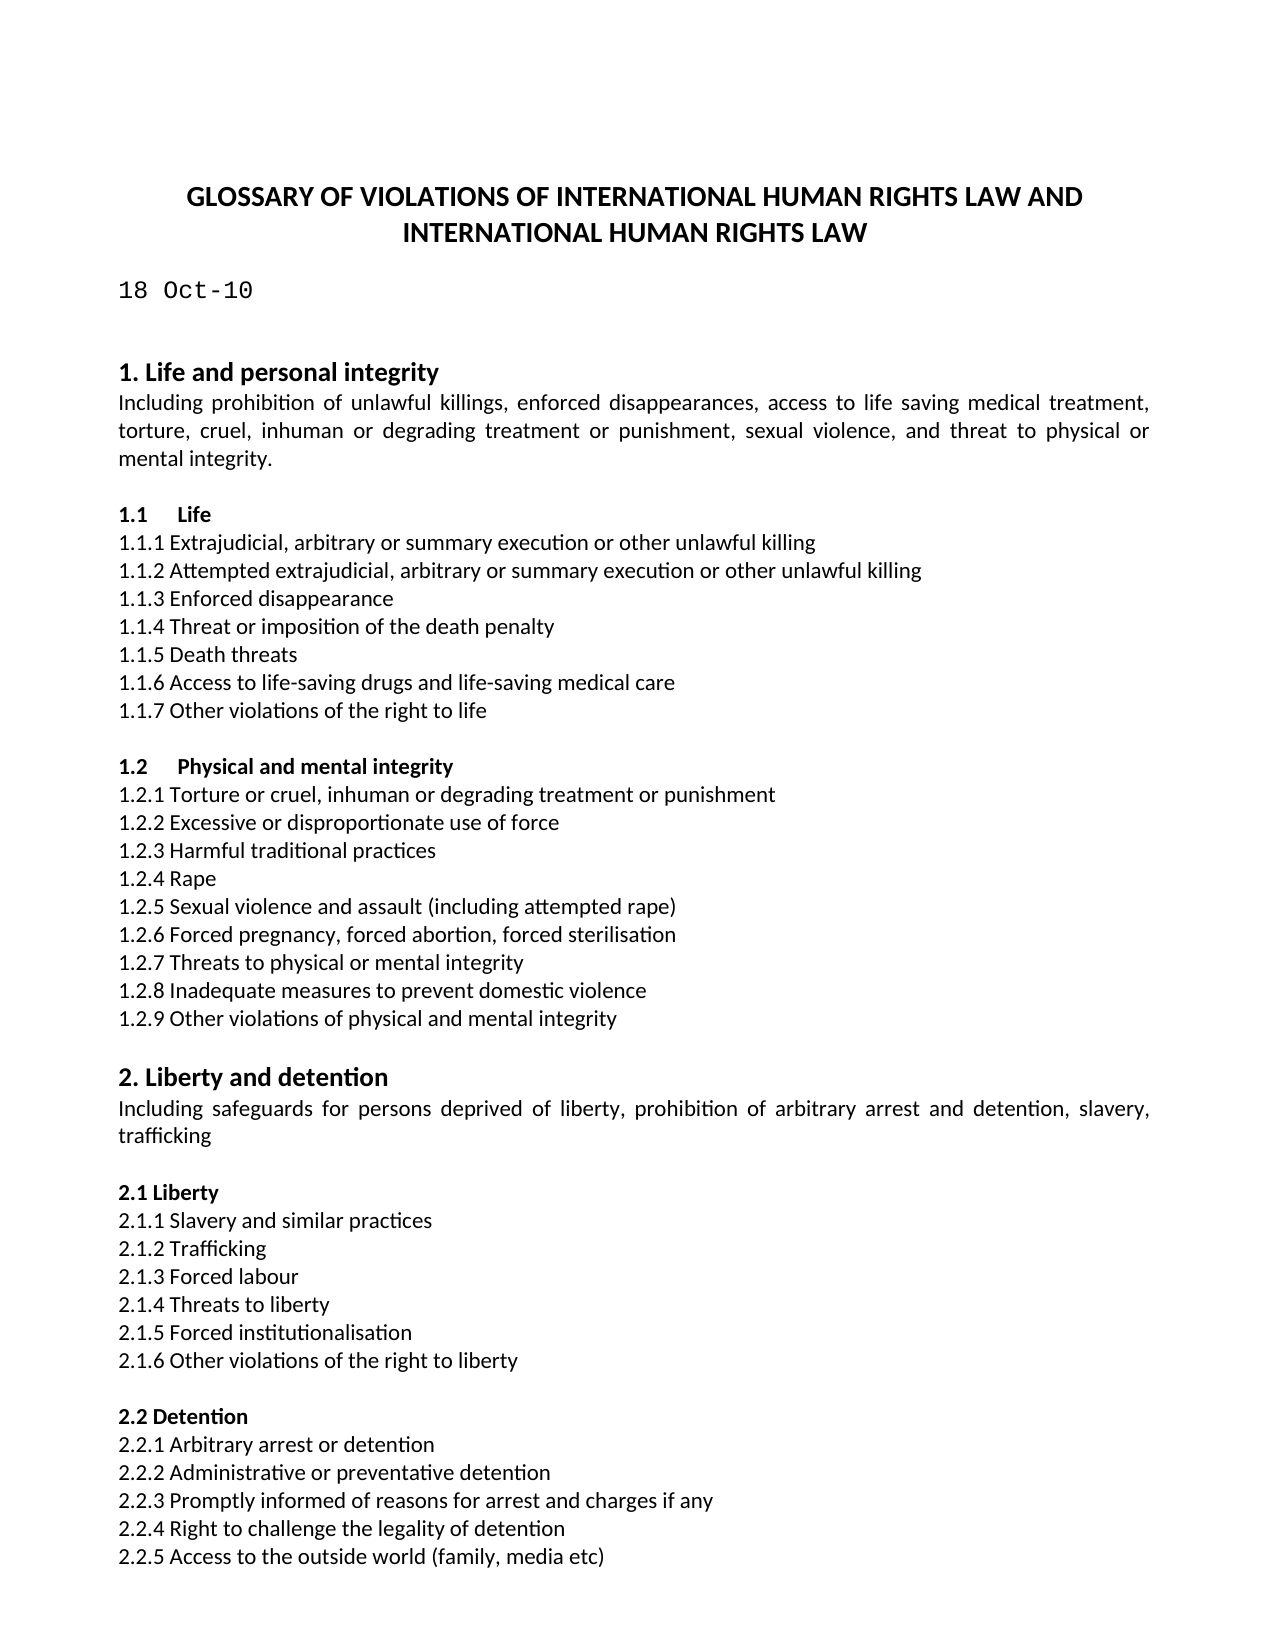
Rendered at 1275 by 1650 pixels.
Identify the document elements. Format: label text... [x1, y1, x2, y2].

subtitle 1. Life and personal integrity [118, 355, 1157, 388]
text 1.1.3 Enforced disappearance [118, 584, 1152, 612]
text 1.1.7 Other violations of the right to life [118, 696, 1152, 724]
text 1.2.6 Forced pregnancy, forced abortion, forced sterilisation [118, 921, 1152, 948]
text 1.2.2 Excessive or disproportionate use of force [118, 808, 1152, 836]
text Including safeguards for persons deprived of liberty, prohibition of arbitrary arrest and detention, slavery, trafficking [118, 1094, 1152, 1150]
text 2.2.3 Promptly informed of reasons for arrest and charges if any [118, 1486, 1152, 1514]
text 2.1.5 Forced institutionalisation [118, 1318, 1152, 1346]
text 1.2.7 Threats to physical or mental integrity [118, 948, 1152, 977]
text 1.1.2 Attempted extrajudicial, arbitrary or summary execution or other unlawful killing [118, 556, 1152, 584]
text 2.1.3 Forced labour [118, 1262, 1152, 1290]
text 1.2.5 Sexual violence and assault (including attempted rape) [118, 892, 1152, 921]
list Life [118, 500, 1152, 528]
text 18 Oct-10 [118, 278, 1157, 306]
text 2.2.2 Administrative or preventative detention [118, 1458, 1152, 1486]
text 2.2 Detention [118, 1402, 1152, 1430]
text 1.1.6 Access to life-saving drugs and life-saving medical care [118, 668, 1152, 696]
text 1.2.1 Torture or cruel, inhuman or degrading treatment or punishment [118, 780, 1152, 808]
text Including prohibition of unlawful killings, enforced disappearances, access to life saving medical treatment, torture, cruel, inhuman or degrading treatment or punishment, sexual violence, and threat to physical or mental integrity. [118, 388, 1152, 472]
text 1.1.1 Extrajudicial, arbitrary or summary execution or other unlawful killing [118, 528, 1152, 556]
text 2.1.6 Other violations of the right to liberty [118, 1346, 1152, 1374]
text 2.1.1 Slavery and similar practices [118, 1206, 1152, 1234]
text 2.1 Liberty [118, 1178, 1152, 1206]
text 1.2.3 Harmful traditional practices [118, 836, 1152, 864]
text 2.1.2 Trafficking [118, 1234, 1152, 1262]
text 2.2.5 Access to the outside world (family, media etc) [118, 1542, 1152, 1570]
text 2. Liberty and detention [118, 1061, 1152, 1094]
text 1.2.9 Other violations of physical and mental integrity [118, 1004, 1152, 1033]
text 1.1.4 Threat or imposition of the death penalty [118, 612, 1152, 640]
text GLOSSARY OF VIOLATIONS OF INTERNATIONAL HUMAN RIGHTS LAW AND INTERNATIONAL HUMAN RIGHTS LAW [118, 178, 1152, 249]
text 1.2.8 Inadequate measures to prevent domestic violence [118, 977, 1152, 1004]
text 2.1.4 Threats to liberty [118, 1290, 1152, 1318]
text 1.2.4 Rape [118, 864, 1152, 892]
text 2.2.1 Arbitrary arrest or detention [118, 1430, 1152, 1458]
text 2.2.4 Right to challenge the legality of detention [118, 1514, 1152, 1542]
text 1.1.5 Death threats [118, 640, 1152, 668]
list Physical and mental integrity [118, 752, 1152, 780]
